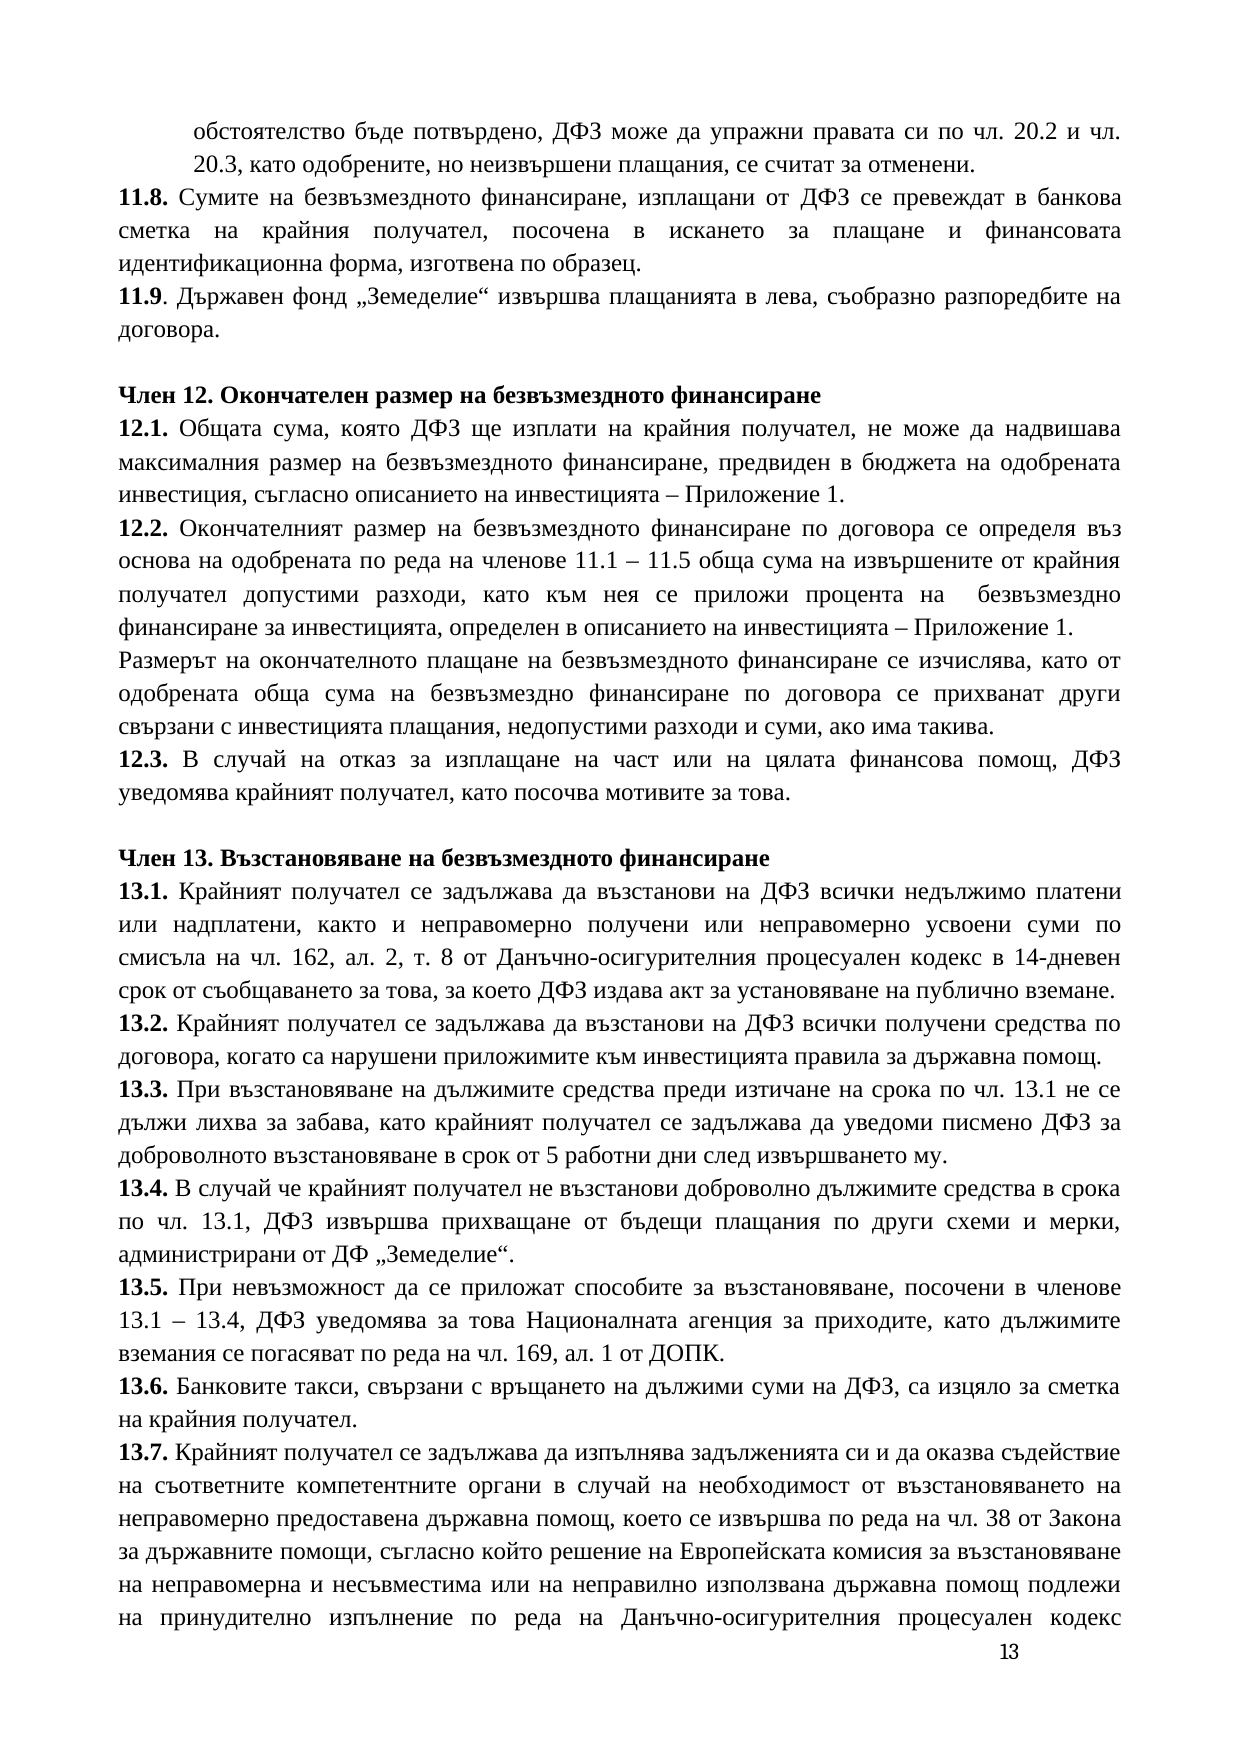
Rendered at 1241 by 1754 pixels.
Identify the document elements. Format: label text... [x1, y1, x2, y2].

text 13.2. Крайният получател се задължава да възстанови на ДФЗ всички получени средства по договора, когато са нарушени приложимите към инвестицията правила за държавна помощ. [118, 1008, 1122, 1070]
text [118, 1437, 1122, 1631]
text 12.3. В случай на отказ за изплащане на част или на цялата финансова помощ, ДФЗ уведомява крайният получател, като посочва мотивите за това. [118, 744, 1122, 806]
subtitle Член 13. Възстановяване на безвъзмездното финансиране [118, 843, 1122, 872]
text 13.5. При невъзможност да се приложат способите за възстановяване, посочени в членове 13.1 – 13.4, ДФЗ уведомява за това Националната агенция за приходите, като дължимите вземания се погасяват по реда на чл. 169, ал. 1 от ДОПК. [118, 1272, 1122, 1367]
text 13.1. Крайният получател се задължава да възстанови на ДФЗ всички недължимо платени или надплатени, както и неправомерно получени или неправомерно усвоени суми по смисъла на чл. 162, ал. 2, т. 8 от Данъчно-осигурителния процесуален кодекс в 14-дневен срок от съобщаването за това, за което ДФЗ издава акт за установяване на публично вземане. [118, 876, 1122, 1004]
text 12.2. Окончателният размер на безвъзмездното финансиране по договора се определя въз основа на одобрената по реда на членове 11.1 – 11.5 обща сума на извършените от крайния получател допустими разходи, като към нея се приложи процента на безвъзмездно финансиране за инвестицията, определен в описанието на инвестицията – Приложение 1. [118, 513, 1122, 640]
list 13.4. В случай че крайният получател не възстанови доброволно дължимите средства в срока по чл. 13.1, ДФЗ извършва прихващане от бъдещи плащания по други схеми и мерки, администрирани от ДФ „Земеделие“. [118, 1173, 1122, 1268]
text Размерът на окончателното плащане на безвъзмездното финансиране се изчислява, като от одобрената обща сума на безвъзмездно финансиране по договора се прихванат други свързани с инвестицията плащания, недопустими разходи и суми, ако има такива. [118, 645, 1122, 739]
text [193, 116, 1122, 178]
subtitle Член 12. Окончателен размер на безвъзмездното финансиране [118, 381, 1122, 409]
text 11.9. Държавен фонд „Земеделие“ извършва плащанията в лева, съобразно разпоредбите на договора. [118, 281, 1122, 343]
text 13.3. При възстановяване на дължимите средства преди изтичане на срока по чл. 13.1 не се дължи лихва за забава, като крайният получател се задължава да уведоми писмено ДФЗ за доброволното възстановяване в срок от 5 работни дни след извършването му. [118, 1074, 1122, 1169]
text 13.6. Банковите такси, свързани с връщането на дължими суми на ДФЗ, са изцяло за сметка на крайния получател. [118, 1371, 1122, 1433]
text 12.1. Общата сума, която ДФЗ ще изплати на крайния получател, не може да надвишава максималния размер на безвъзмездното финансиране, предвиден в бюджета на одобрената инвестиция, съгласно описанието на инвестицията – Приложение 1. [118, 413, 1122, 508]
text 11.8. Сумите на безвъзмездното финансиране, изплащани от ДФЗ се превеждат в банкова сметка на крайния получател, посочена в искането за плащане и финансовата идентификационна форма, изготвена по образец. [118, 182, 1122, 277]
